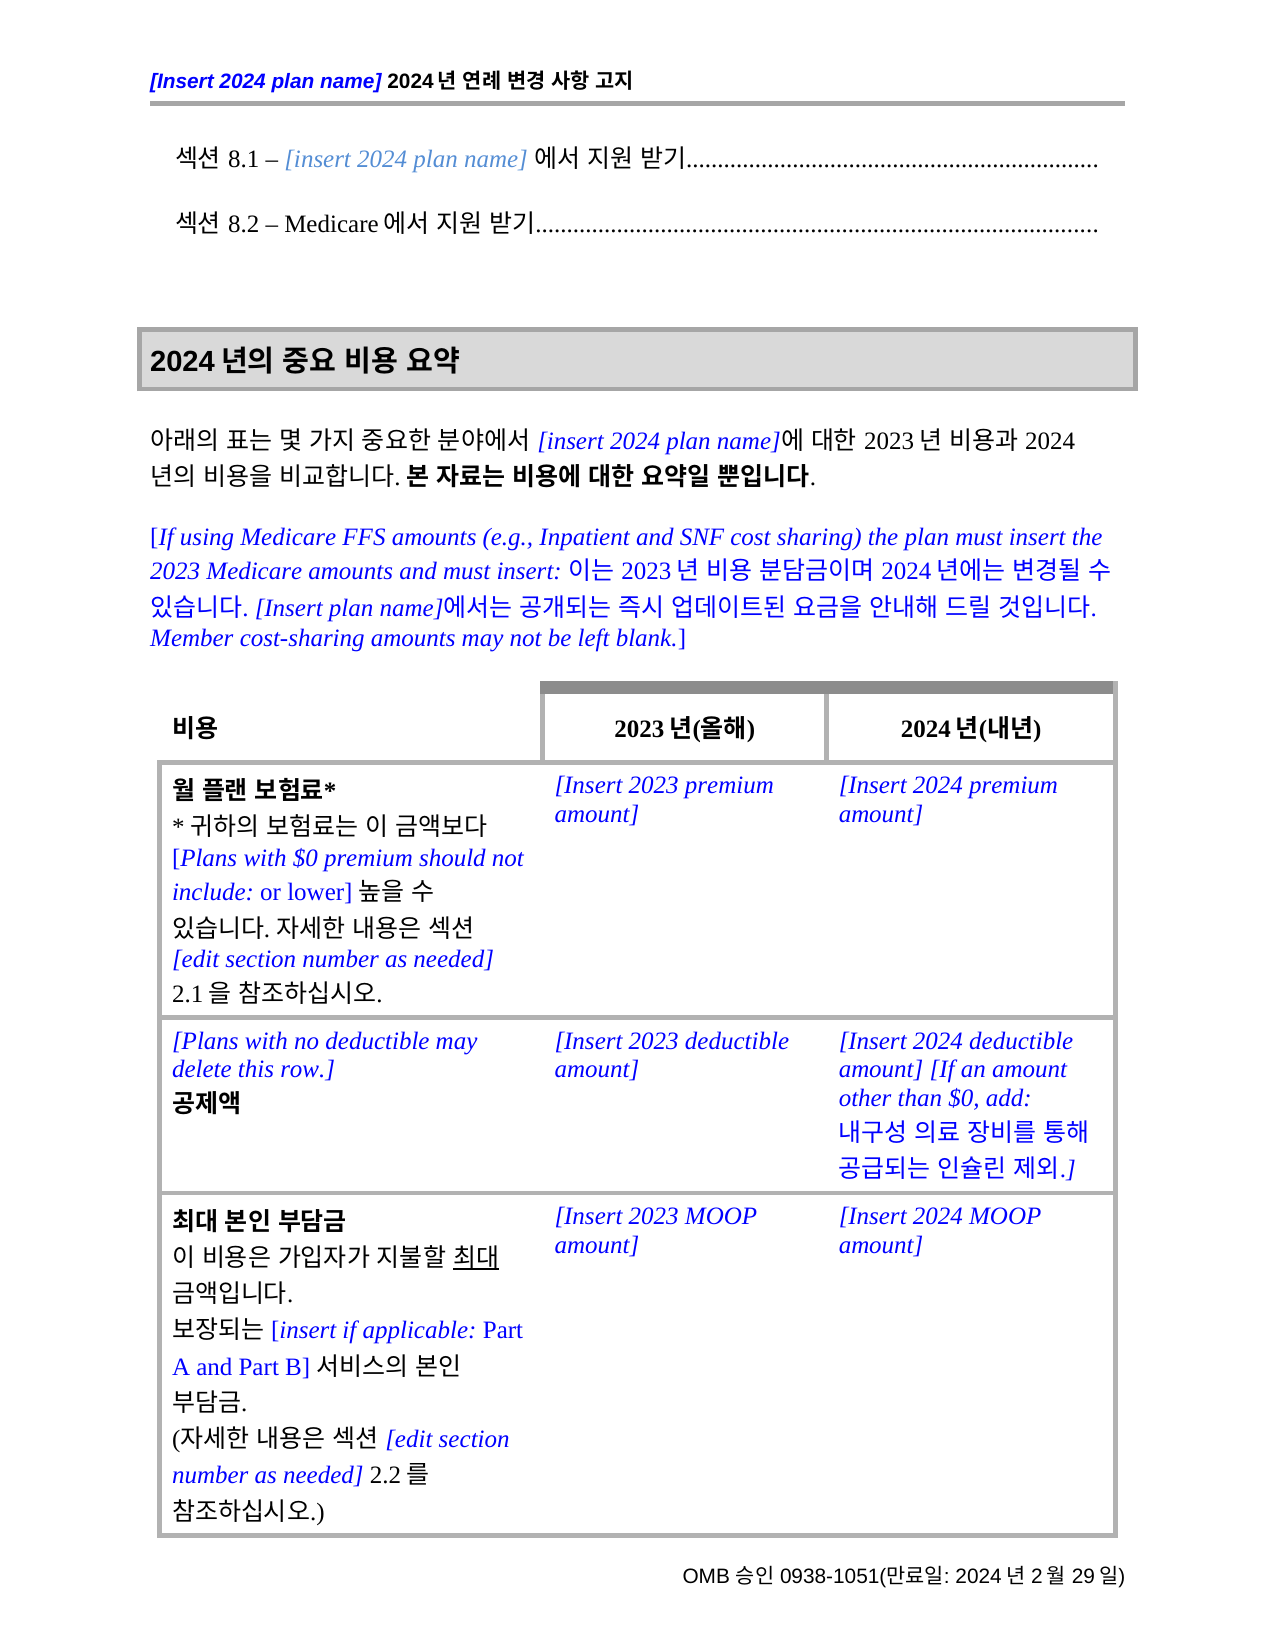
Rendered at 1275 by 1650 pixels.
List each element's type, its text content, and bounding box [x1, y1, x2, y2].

table_cell [Insert 2023 premium amount] [543, 765, 827, 1015]
table_cell [Insert 2024 deductible amount] [If an amount other than $0, add: 내구성 의료 장비를 통해 공급되는 인슐린 제외.] [827, 1020, 1113, 1191]
table_cell [Insert 2023 deductible amount] [543, 1020, 827, 1191]
table_cell 월 플랜 보험료* * 귀하의 보험료는 이 금액보다 [Plans with $0 premium should not include: or lower] 높을 수 있습니다. 자세한 내용은 섹션 [edit section number as needed] 2.1을 참조하십시오. [162, 765, 542, 1015]
subtitle 2024년의 중요 비용 요약 [142, 332, 1133, 387]
table_cell [Insert 2023 MOOP amount] [543, 1195, 827, 1533]
table_header 2024년(내년) [829, 694, 1113, 760]
table_cell [Insert 2024 premium amount] [827, 765, 1113, 1015]
table_cell [Plans with no deductible may delete this row.] 공제액 [162, 1020, 542, 1191]
table_cell 최대 본인 부담금 이 비용은 가입자가 지불할 최대 금액입니다. 보장되는 [insert if applicable: Part A and Part B] 서비스의 본인 부담금. (자세한 내용은 섹션 [edit section number as needed] 2.2를 참조하십시오.) [162, 1195, 542, 1533]
text [If using Medicare FFS amounts (e.g., Inpatient and SNF cost sharing) the plan must insert the 2023 Medicare amounts and must insert: 이는 2023년 비용 분담금이며 2024년에는 변경될 수 있습니다. [Insert plan name]에서는 공개되는 즉시 업데이트된 요금을 안내해 드릴 것입니다. Member cost-sharing amounts may not be left blank.] [150, 522, 1125, 652]
table_header 비용 [160, 681, 540, 760]
table_header 2023년(올해) [545, 694, 824, 760]
text 아래의 표는 몇 가지 중요한 분야에서 [insert 2024 plan name]에 대한 2023년 비용과 2024년의 비용을 비교합니다. 본 자료는 비용에 대한 요약일 뿐입니다. [150, 420, 1125, 493]
table_cell [Insert 2024 MOOP amount] [827, 1195, 1113, 1533]
